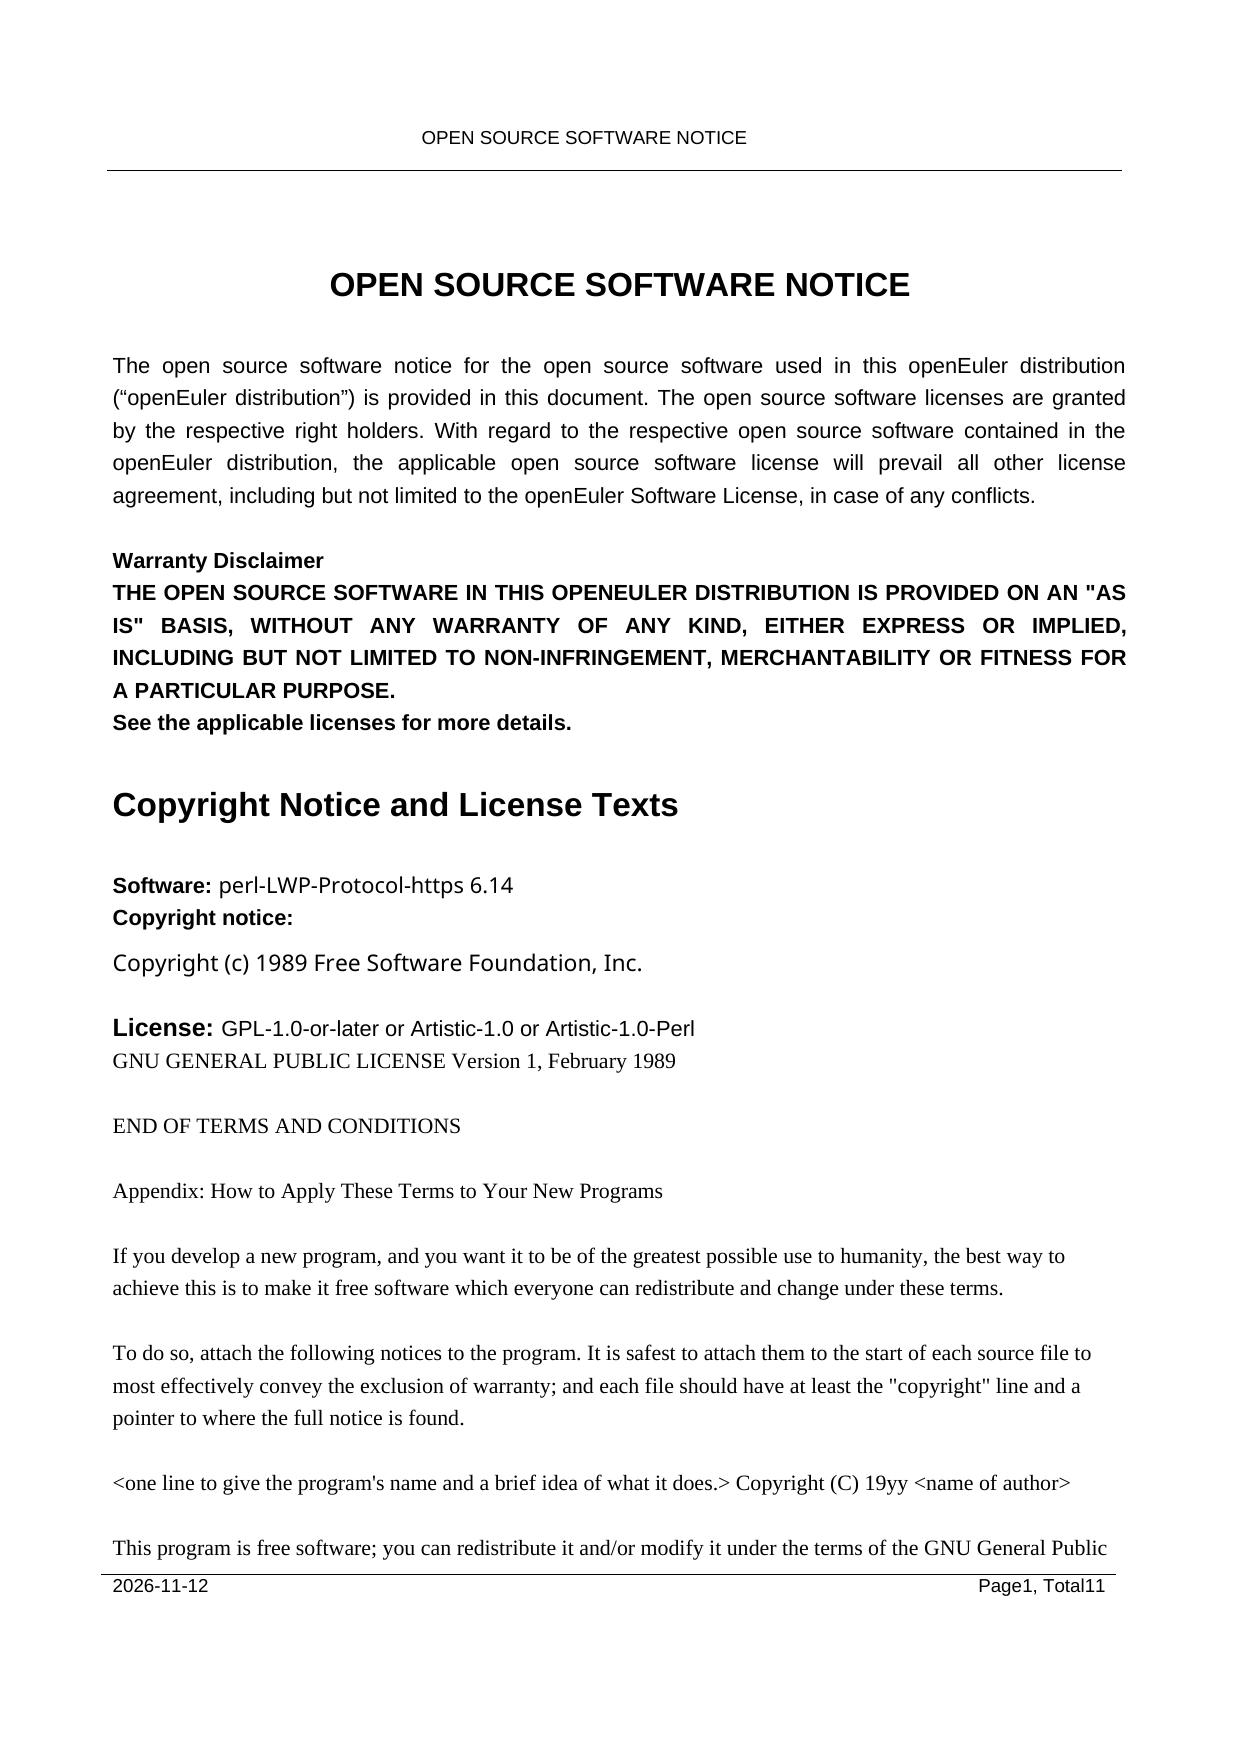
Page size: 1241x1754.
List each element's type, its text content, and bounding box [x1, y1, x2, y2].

title Software: perl-LWP-Protocol-https 6.14 [112, 869, 1128, 901]
text Copyright Notice and License Texts [112, 771, 1128, 836]
text OPEN SOURCE SOFTWARE NOTICE [112, 251, 1128, 316]
text Warranty Disclaimer [112, 544, 1128, 576]
text Copyright notice: [112, 901, 1128, 934]
text THE OPEN SOURCE SOFTWARE IN THIS OPENEULER DISTRIBUTION IS PROVIDED ON AN "AS IS" BASIS, WITHOUT ANY WARRANTY OF ANY KIND, EITHER EXPRESS OR IMPLIED, INCLUDING BUT NOT LIMITED TO NON-INFRINGEMENT, MERCHANTABILITY OR FITNESS FOR A PARTICULAR PURPOSE. See the applicable licenses for more details. [112, 576, 1128, 739]
text License: GPL-1.0-or-later or Artistic-1.0 or Artistic-1.0-Perl [112, 1012, 1128, 1044]
text Copyright (c) 1989 Free Software Foundation, Inc. [112, 947, 1128, 1012]
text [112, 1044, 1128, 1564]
text The open source software notice for the open source software used in this openEuler distribution (“openEuler distribution”) is provided in this document. The open source software licenses are granted by the respective right holders. With regard to the respective open source software contained in the openEuler distribution, the applicable open source software license will prevail all other license agreement, including but not limited to the openEuler Software License, in case of any conflicts. [112, 349, 1128, 511]
